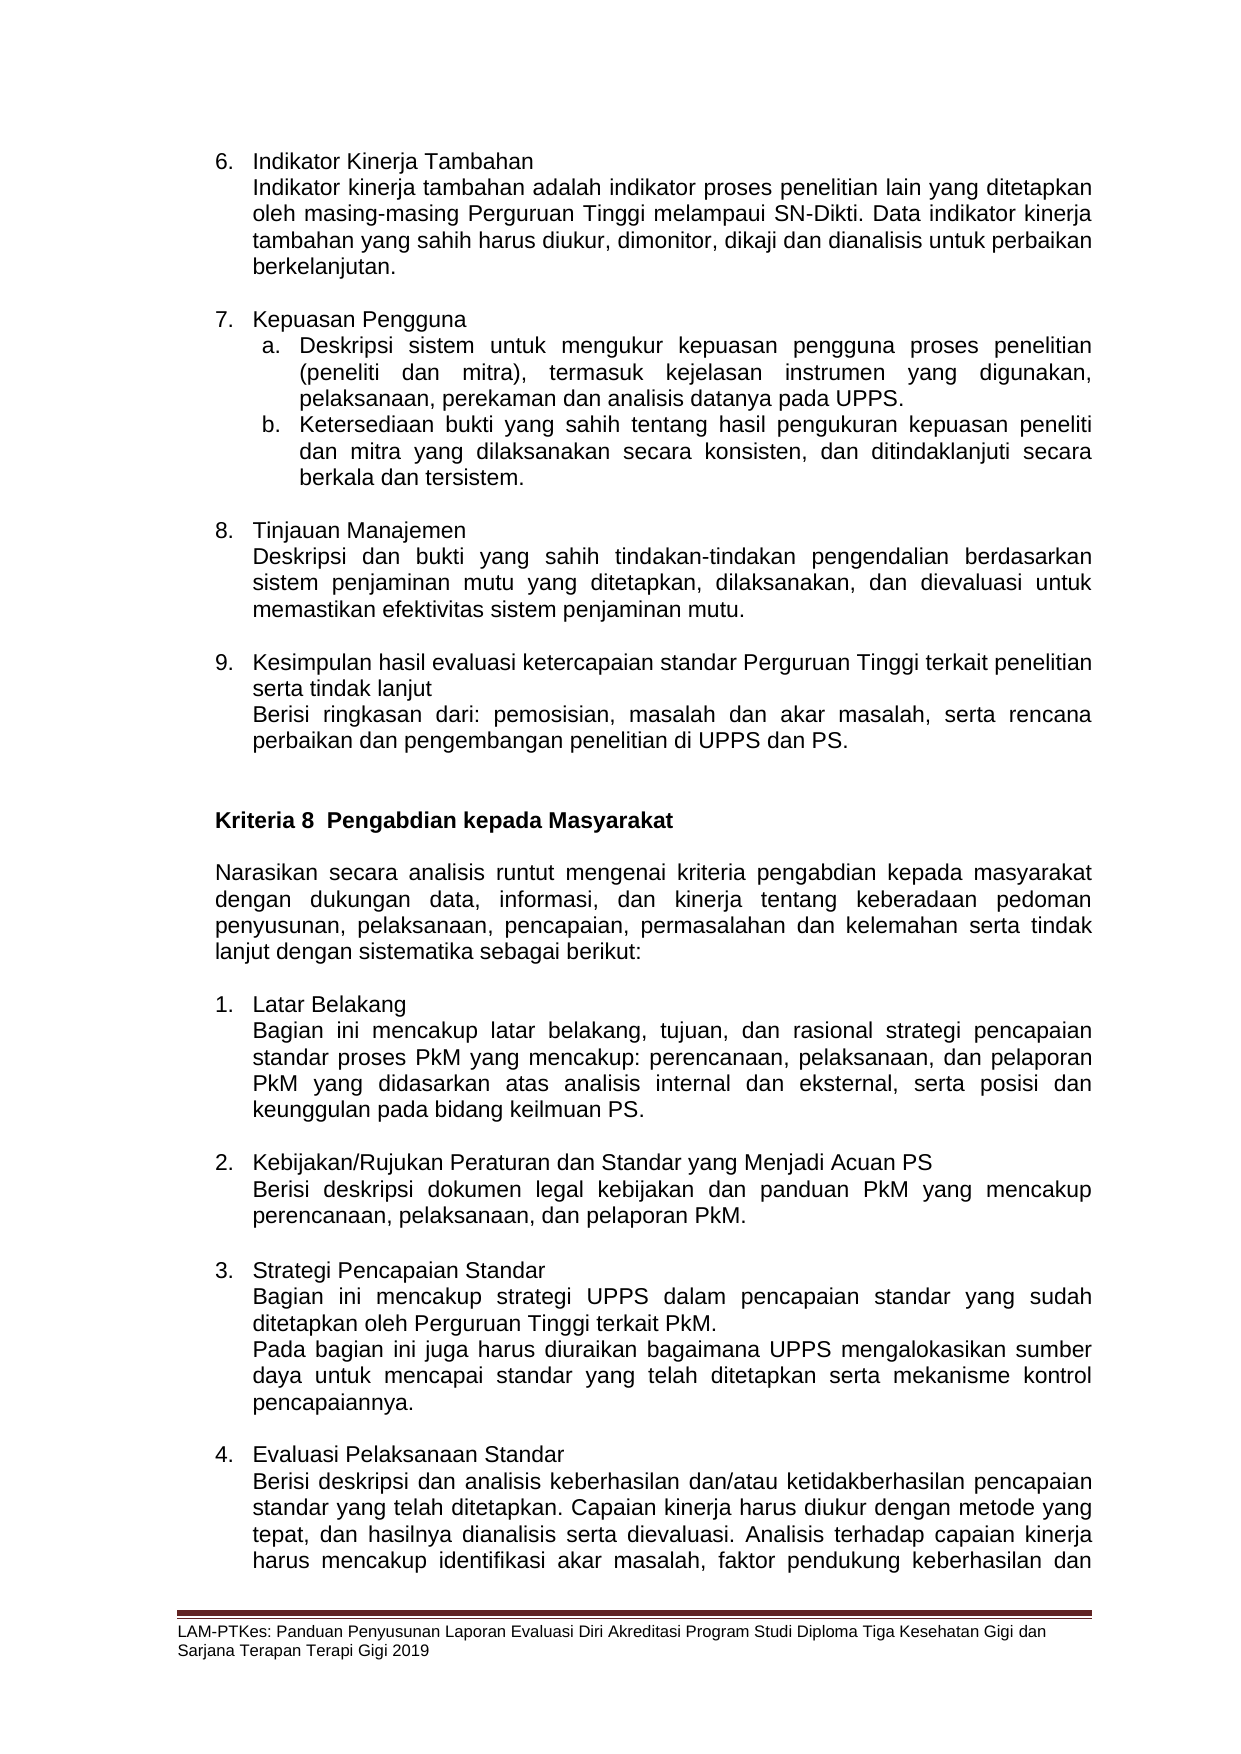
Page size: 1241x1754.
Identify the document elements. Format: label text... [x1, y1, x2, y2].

subtitle Kriteria 8 Pengabdian kepada Masyarakat [215, 807, 1092, 833]
list Evaluasi Pelaksanaan Standar [215, 1441, 1092, 1468]
text Deskripsi dan bukti yang sahih tindakan-tindakan pengendalian berdasarkan sistem penjaminan mutu yang ditetapkan, dilaksanakan, dan dievaluasi untuk memastikan efektivitas sistem penjaminan mutu. [252, 543, 1092, 622]
text Bagian ini mencakup latar belakang, tujuan, dan rasional strategi pencapaian standar proses PkM yang mencakup: perencanaan, pelaksanaan, dan pelaporan PkM yang didasarkan atas analisis internal dan eksternal, serta posisi dan keunggulan pada bidang keilmuan PS. [252, 1017, 1092, 1123]
list Deskripsi sistem untuk mengukur kepuasan pengguna proses penelitian (peneliti dan mitra), termasuk kejelasan instrumen yang digunakan, pelaksanaan, perekaman dan analisis datanya pada UPPS. [262, 332, 1092, 411]
text Berisi ringkasan dari: pemosisian, masalah dan akar masalah, serta rencana perbaikan dan pengembangan penelitian di UPPS dan PS. [252, 701, 1092, 754]
list Indikator Kinerja Tambahan [215, 148, 1092, 174]
list Latar Belakang [215, 991, 1092, 1017]
text Berisi deskripsi dokumen legal kebijakan dan panduan PkM yang mencakup perencanaan, pelaksanaan, dan pelaporan PkM. [252, 1176, 1092, 1228]
list Tinjauan Manajemen [215, 517, 1092, 543]
list Ketersediaan bukti yang sahih tentang hasil pengukuran kepuasan peneliti dan mitra yang dilaksanakan secara konsisten, dan ditindaklanjuti secara berkala dan tersistem. [262, 411, 1092, 490]
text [252, 1468, 1092, 1573]
list Kebijakan/Rujukan Peraturan dan Standar yang Menjadi Acuan PS [215, 1149, 1092, 1176]
text Indikator kinerja tambahan adalah indikator proses penelitian lain yang ditetapkan oleh masing-masing Perguruan Tinggi melampaui SN-Dikti. Data indikator kinerja tambahan yang sahih harus diukur, dimonitor, dikaji dan dianalisis untuk perbaikan berkelanjutan. [252, 174, 1092, 279]
text Bagian ini mencakup strategi UPPS dalam pencapaian standar yang sudah ditetapkan oleh Perguruan Tinggi terkait PkM. [252, 1283, 1092, 1336]
list Strategi Pencapaian Standar [215, 1257, 1092, 1283]
text Pada bagian ini juga harus diuraikan bagaimana UPPS mengalokasikan sumber daya untuk mencapai standar yang telah ditetapkan serta mekanisme kontrol pencapaiannya. [252, 1336, 1092, 1415]
list Kesimpulan hasil evaluasi ketercapaian standar Perguruan Tinggi terkait penelitian serta tindak lanjut [215, 648, 1092, 701]
list Kepuasan Pengguna [215, 306, 1092, 332]
text Narasikan secara analisis runtut mengenai kriteria pengabdian kepada masyarakat dengan dukungan data, informasi, dan kinerja tentang keberadaan pedoman penyusunan, pelaksanaan, pencapaian, permasalahan dan kelemahan serta tindak lanjut dengan sistematika sebagai berikut: [215, 859, 1092, 965]
